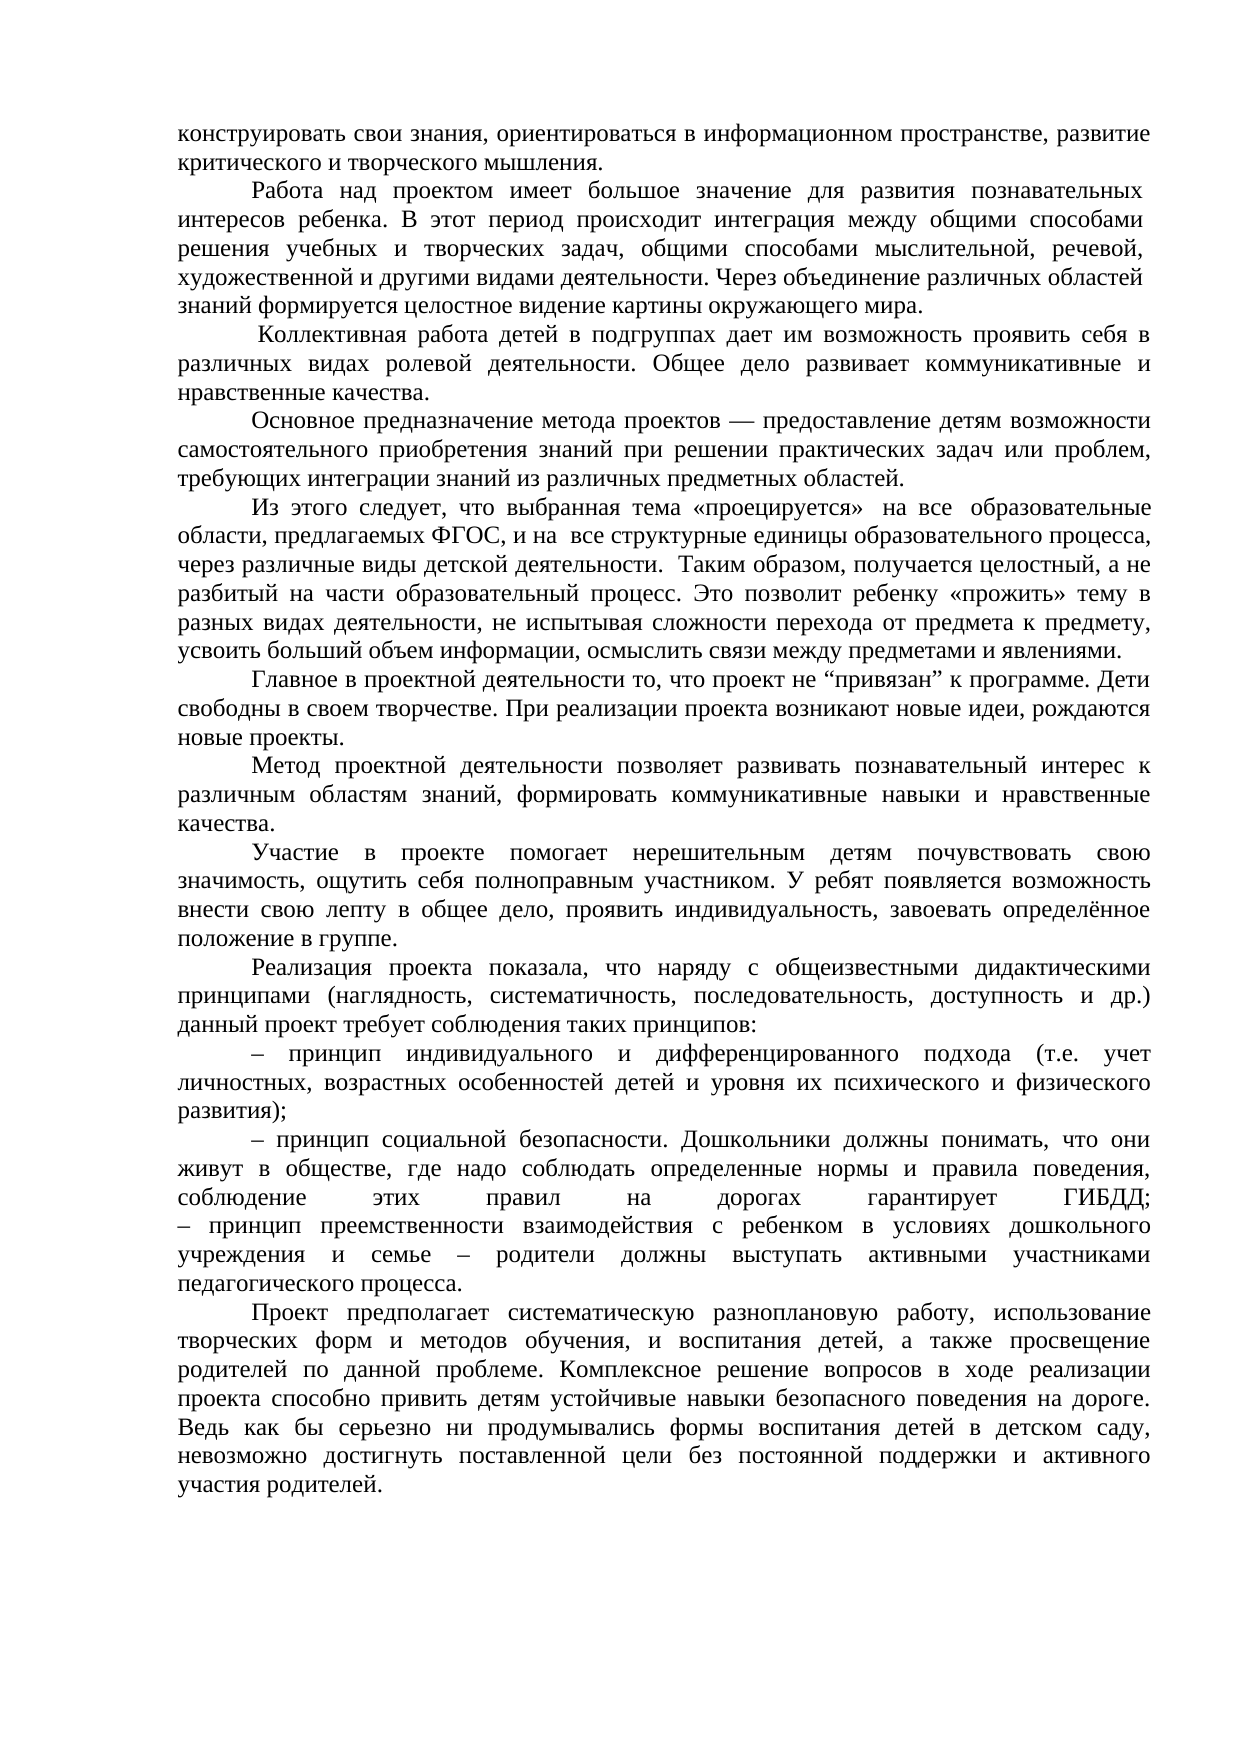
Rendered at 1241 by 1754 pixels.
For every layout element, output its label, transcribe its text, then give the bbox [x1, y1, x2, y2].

text Метод проектной деятельности позволяет развивать познавательный интерес к различным областям знаний, формировать коммуникативные навыки и нравственные качества. [177, 751, 1152, 837]
text – принцип социальной безопасности. Дошкольники должны понимать, что они живут в обществе, где надо соблюдать определенные нормы и правила поведения, соблюдение этих правил на дорогах гарантирует ГИБДД; – принцип преемственности взаимодействия с ребенком в условиях дошкольного учреждения и семье – родители должны выступать активными участниками педагогического процесса. [177, 1124, 1152, 1297]
text Главное в проектной деятельности то, что проект не “привязан” к программе. Дети свободны в своем творчестве. При реализации проекта возникают новые идеи, рождаются новые проекты. [177, 664, 1152, 751]
text Из этого следует, что выбранная тема «проецируется» на все образовательные области, предлагаемых ФГОС, и на все структурные единицы образовательного процесса, через различные виды детской деятельности. Таким образом, получается целостный, а не разбитый на части образовательный процесс. Это позволит ребенку «прожить» тему в разных видах деятельности, не испытывая сложности перехода от предмета к предмету, усвоить больший объем информации, осмыслить связи между предметами и явлениями. [177, 492, 1152, 664]
text Проект предполагает систематическую разноплановую работу, использование творческих форм и методов обучения, и воспитания детей, а также просвещение родителей по данной проблеме. Комплексное решение вопросов в ходе реализации проекта способно привить детям устойчивые навыки безопасного поведения на дороге. Ведь как бы серьезно ни продумывались формы воспитания детей в детском саду, невозможно достигнуть поставленной цели без постоянной поддержки и активного участия родителей. [177, 1297, 1152, 1498]
text Основное предназначение метода проектов — предоставление детям возможности самостоятельного приобретения знаний при решении практических задач или проблем, требующих интеграции знаний из различных предметных областей. [177, 406, 1152, 492]
text Коллективная работа детей в подгруппах дает им возможность проявить себя в различных видах ролевой деятельности. Общее дело развивает коммуникативные и нравственные качества. [177, 319, 1152, 406]
text Участие в проекте помогает нерешительным детям почувствовать свою значимость, ощутить себя полноправным участником. У ребят появляется возможность внести свою лепту в общее дело, проявить индивидуальность, завоевать определённое положение в группе. [177, 837, 1152, 952]
text – принцип индивидуального и дифференцированного подхода (т.е. учет личностных, возрастных особенностей детей и уровня их психического и физического развития); [177, 1038, 1152, 1124]
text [177, 118, 1152, 176]
text Реализация проекта показала, что наряду с общеизвестными дидактическими принципами (наглядность, систематичность, последовательность, доступность и др.) данный проект требует соблюдения таких принципов: [177, 952, 1152, 1038]
text Работа над проектом имеет большое значение для развития познавательных интересов ребенка. В этот период происходит интеграция между общими способами решения учебных и творческих задач, общими способами мыслительной, речевой, художественной и другими видами деятельности. Через объединение различных областей знаний формируется целостное видение картины окружающего мира. [177, 176, 1144, 319]
